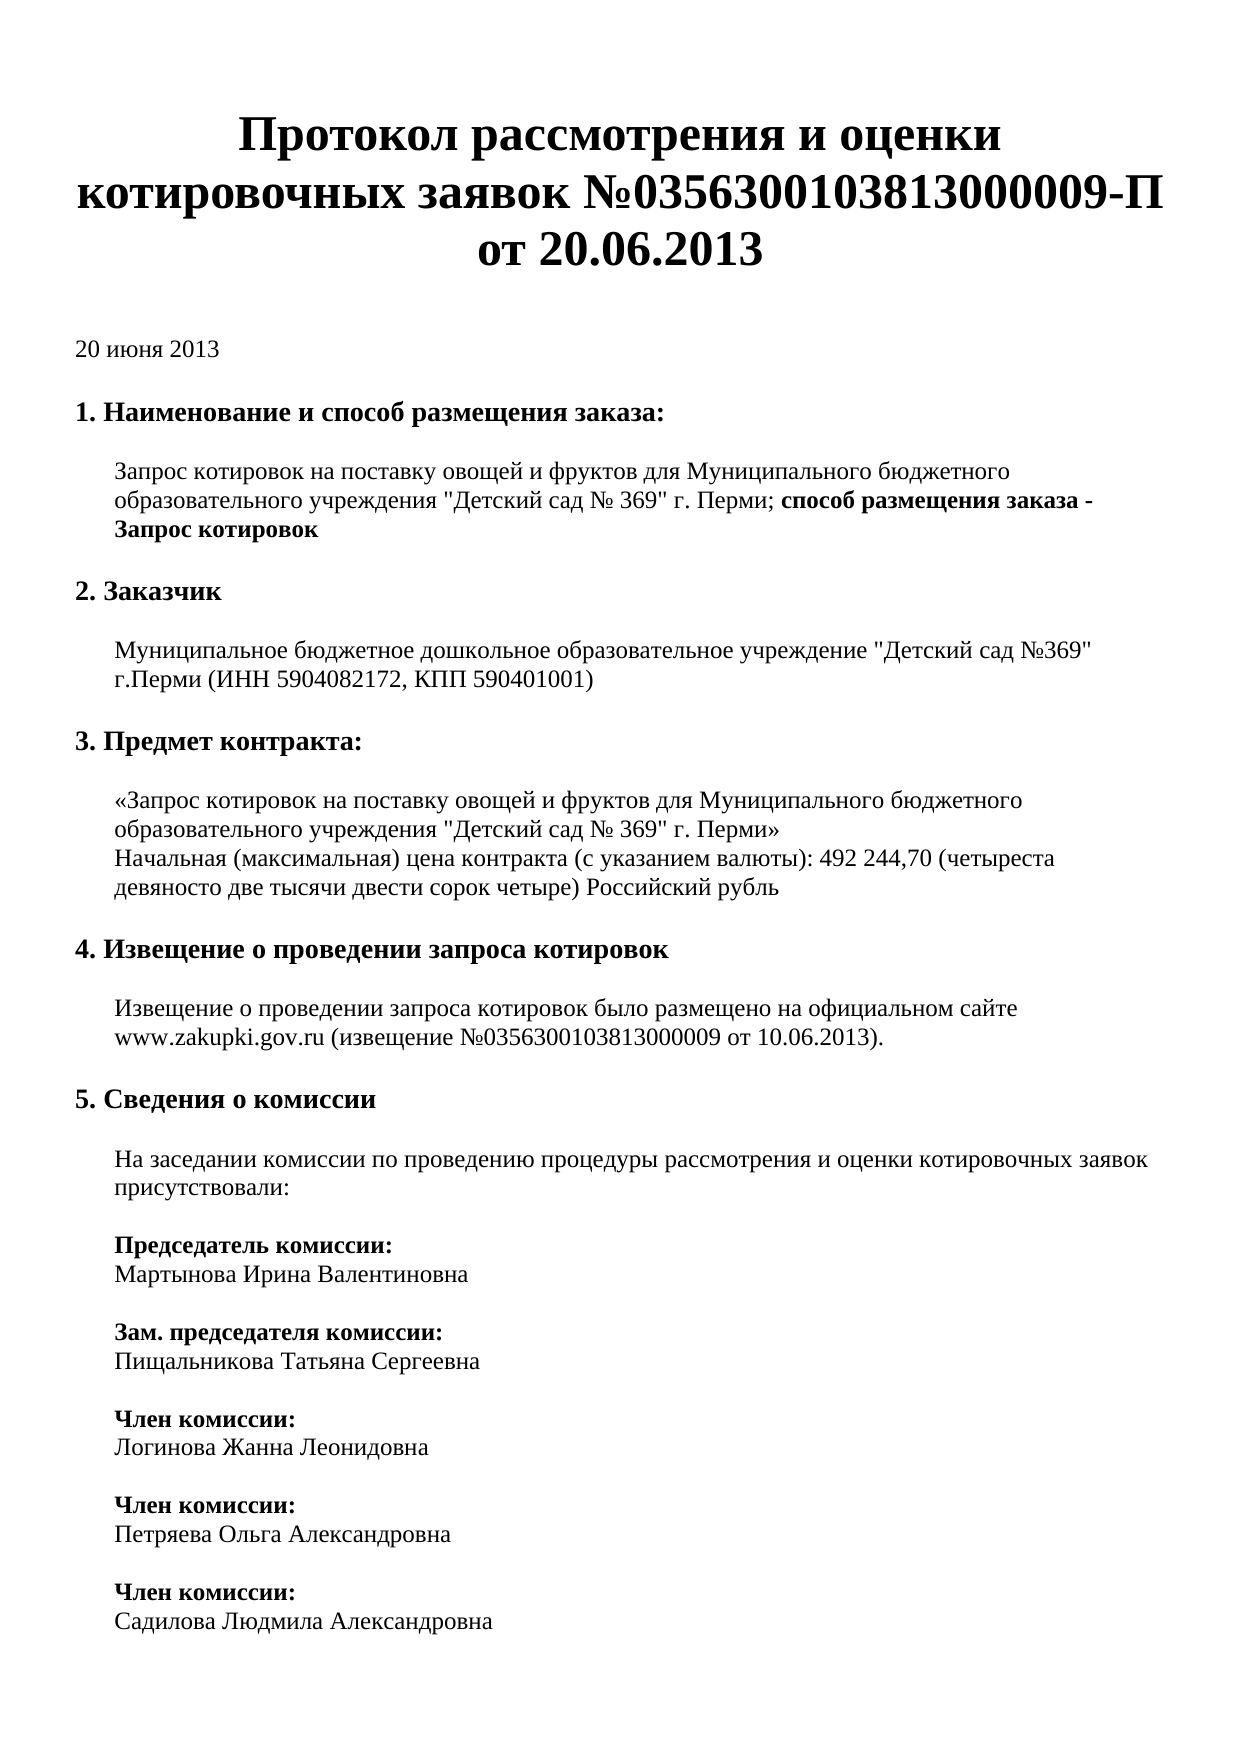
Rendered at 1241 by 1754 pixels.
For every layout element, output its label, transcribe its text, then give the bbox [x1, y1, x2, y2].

text 2. Заказчик [75, 574, 1165, 606]
text Председатель комиссии: Мартынова Ирина Валентиновна [114, 1230, 1165, 1288]
text Извещение о проведении запроса котировок было размещено на официальном сайте www.zakupki.gov.ru (извещение №0356300103813000009 от 10.06.2013). [114, 993, 1165, 1051]
text Муниципальное бюджетное дошкольное образовательное учреждение "Детский сад №369" г.Перми (ИНН 5904082172, КПП 590401001) [114, 635, 1165, 693]
text 20 июня 2013 [75, 306, 1165, 363]
text 3. Предмет контракта: [75, 724, 1165, 756]
text 1. Наименование и способ размещения заказа: [75, 394, 1165, 427]
text Член комиссии: Петряева Ольга Александровна [114, 1490, 1165, 1548]
text Протокол рассмотрения и оценки котировочных заявок №0356300103813000009-П от 20.06.2013 [75, 104, 1165, 277]
text 4. Извещение о проведении запроса котировок [75, 932, 1165, 964]
text Запрос котировок на поставку овощей и фруктов для Муниципального бюджетного образовательного учреждения "Детский сад № 369" г. Перми; способ размещения заказа - Запрос котировок [114, 456, 1165, 542]
text Зам. председателя комиссии: Пищальникова Татьяна Сергеевна [114, 1317, 1165, 1374]
text «Запрос котировок на поставку овощей и фруктов для Муниципального бюджетного образовательного учреждения "Детский сад № 369" г. Перми» Начальная (максимальная) цена контракта (с указанием валюты): 492 244,70 (четыреста девяносто две тысячи двести сорок четыре) Российский рубль [114, 786, 1165, 901]
text Член комиссии: Логинова Жанна Леонидовна [114, 1404, 1165, 1461]
text Член комиссии: Садилова Людмила Александровна [114, 1577, 1165, 1634]
text 5. Сведения о комиссии [75, 1082, 1165, 1114]
text На заседании комиссии по проведению процедуры рассмотрения и оценки котировочных заявок присутствовали: [114, 1144, 1165, 1201]
